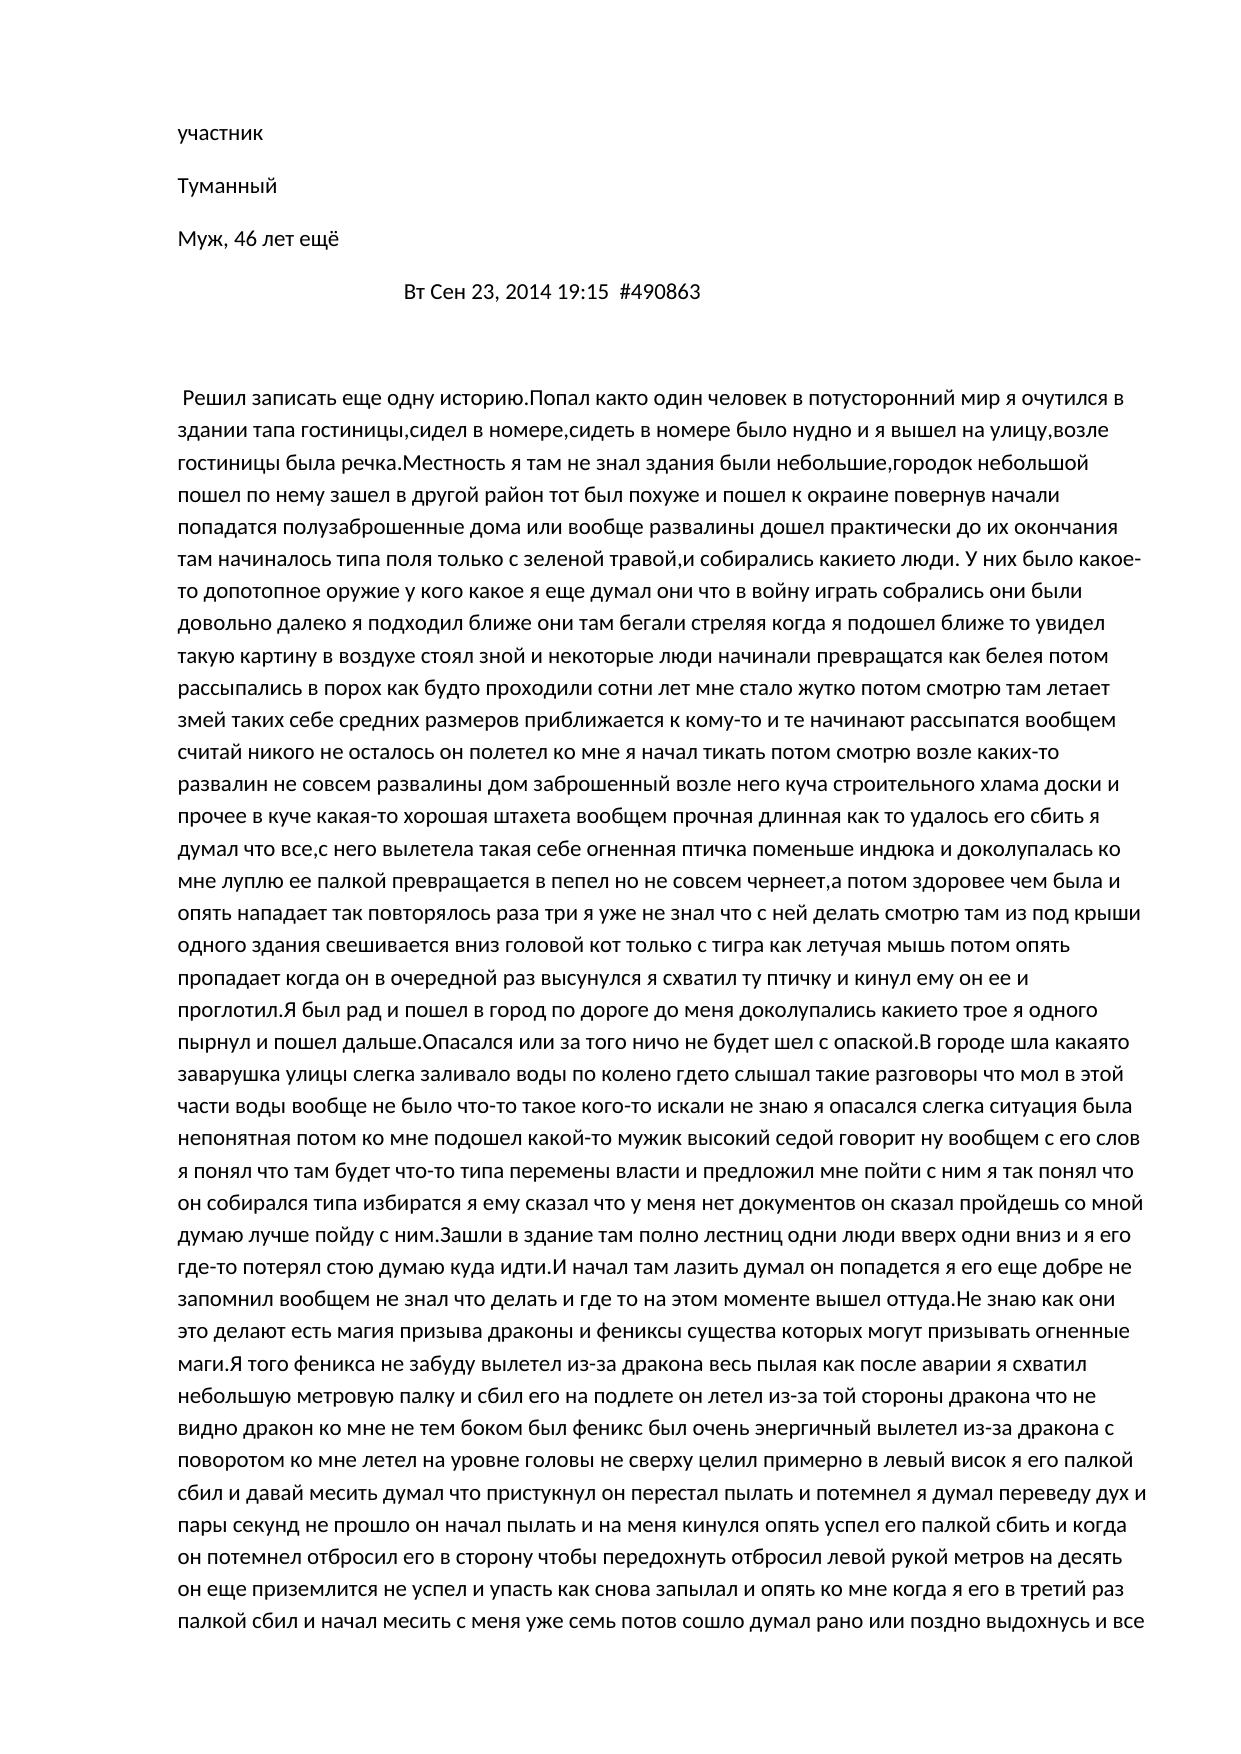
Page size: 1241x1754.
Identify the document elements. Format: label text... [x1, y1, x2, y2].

text Туманный [177, 171, 1152, 199]
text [177, 383, 1152, 1634]
text участник [177, 118, 1152, 146]
text Вт Сен 23, 2014 19:15 #490863 [177, 277, 1152, 305]
text Муж, 46 лет ещё [177, 224, 1152, 252]
